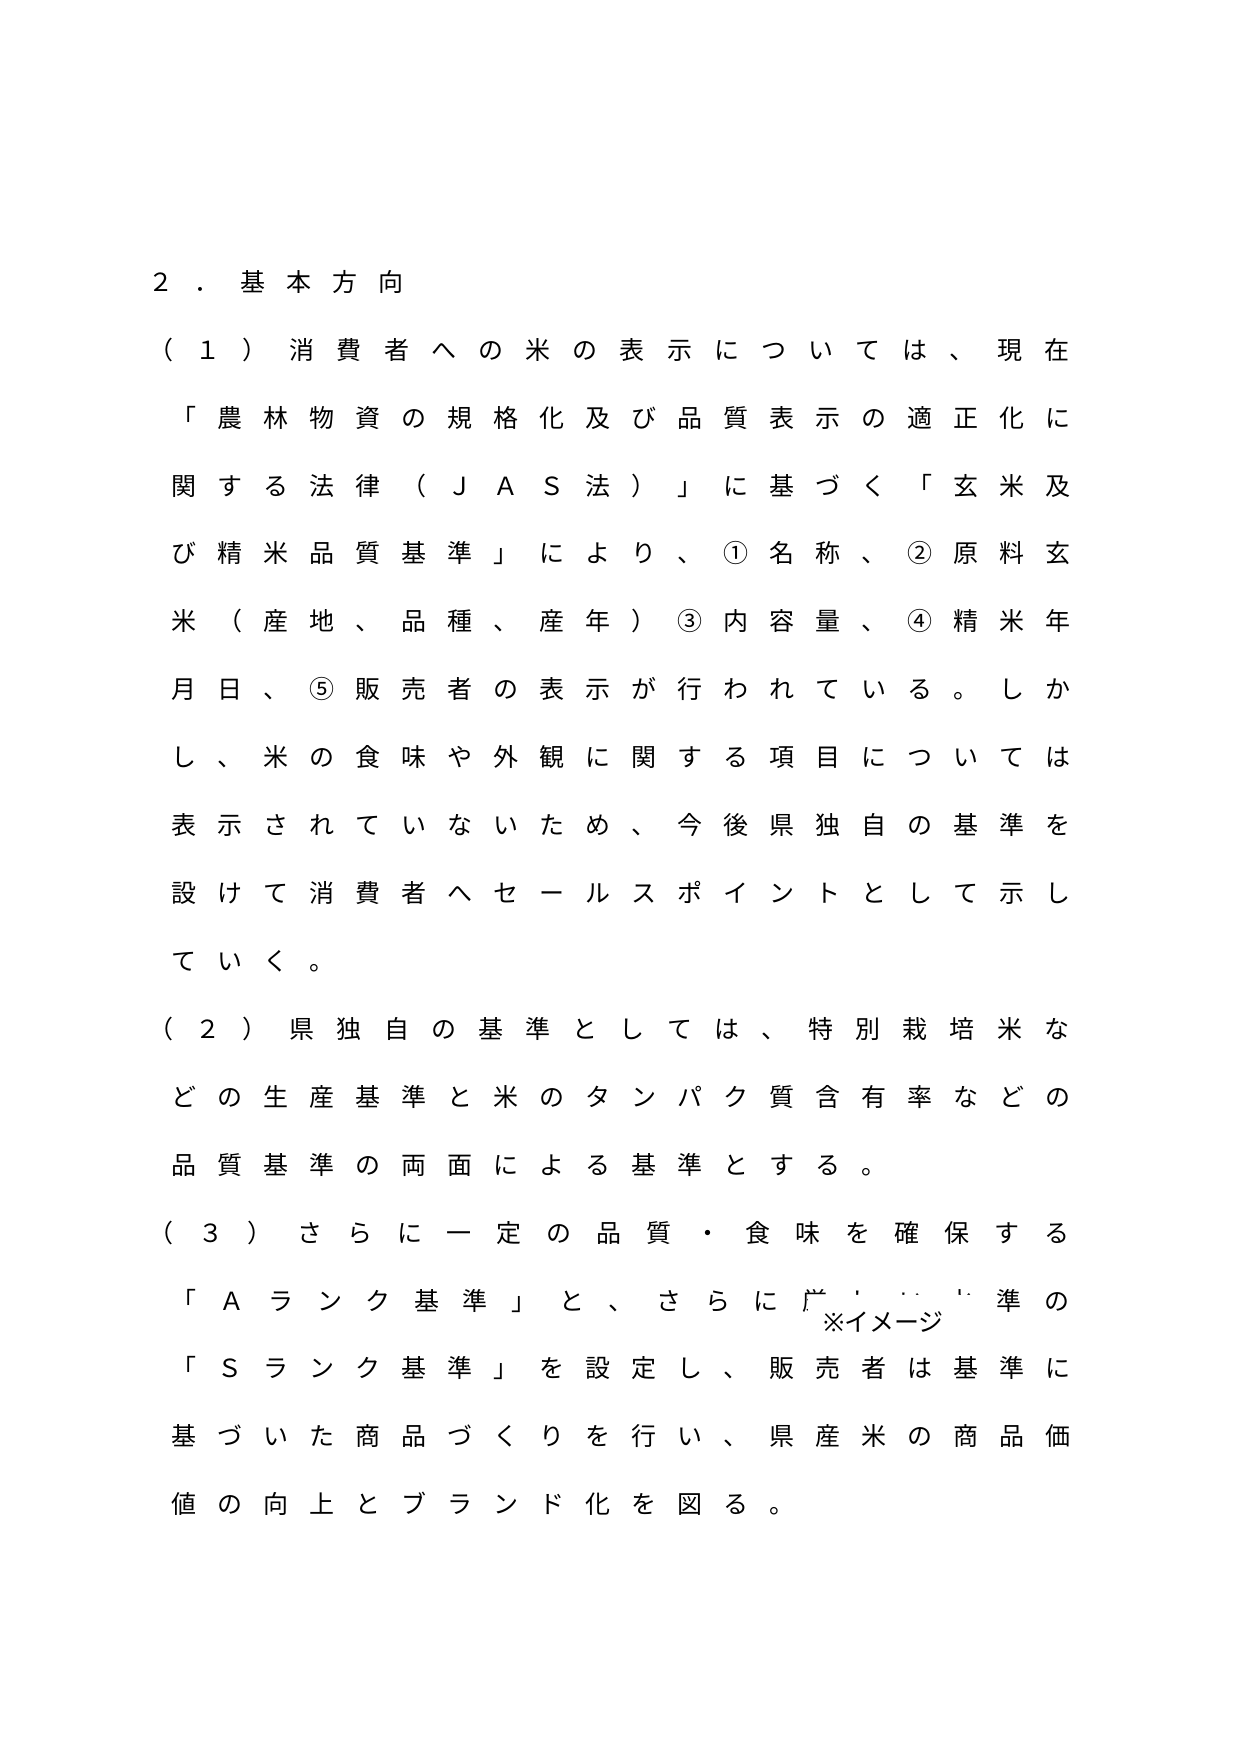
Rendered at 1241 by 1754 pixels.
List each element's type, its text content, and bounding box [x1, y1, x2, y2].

text ２．基本方向 [148, 246, 1092, 314]
text （３）さらに一定の品質・食味を確保する「Ａランク基準」と、さらに厳しい水準の「Ｓランク基準」を設定し、販売者は基準に基づいた商品づくりを行い、県産米の商品価値の向上とブランド化を図る。 [148, 1197, 1092, 1537]
text （２）県独自の基準としては、特別栽培米などの生産基準と米のタンパク質含有率などの品質基準の両面による基準とする。 [148, 993, 1092, 1197]
text （１）消費者への米の表示については、現在「農林物資の規格化及び品質表示の適正化に関する法律（ＪＡＳ法）」に基づく「玄米及び精米品質基準」により、①名称、②原料玄米（産地、品種、産年）③内容量、④精米年月日、⑤販売者の表示が行われている。しかし、米の食味や外観に関する項目については表示されていないため、今後県独自の基準を設けて消費者へセールスポイントとして示していく。 [148, 314, 1092, 993]
